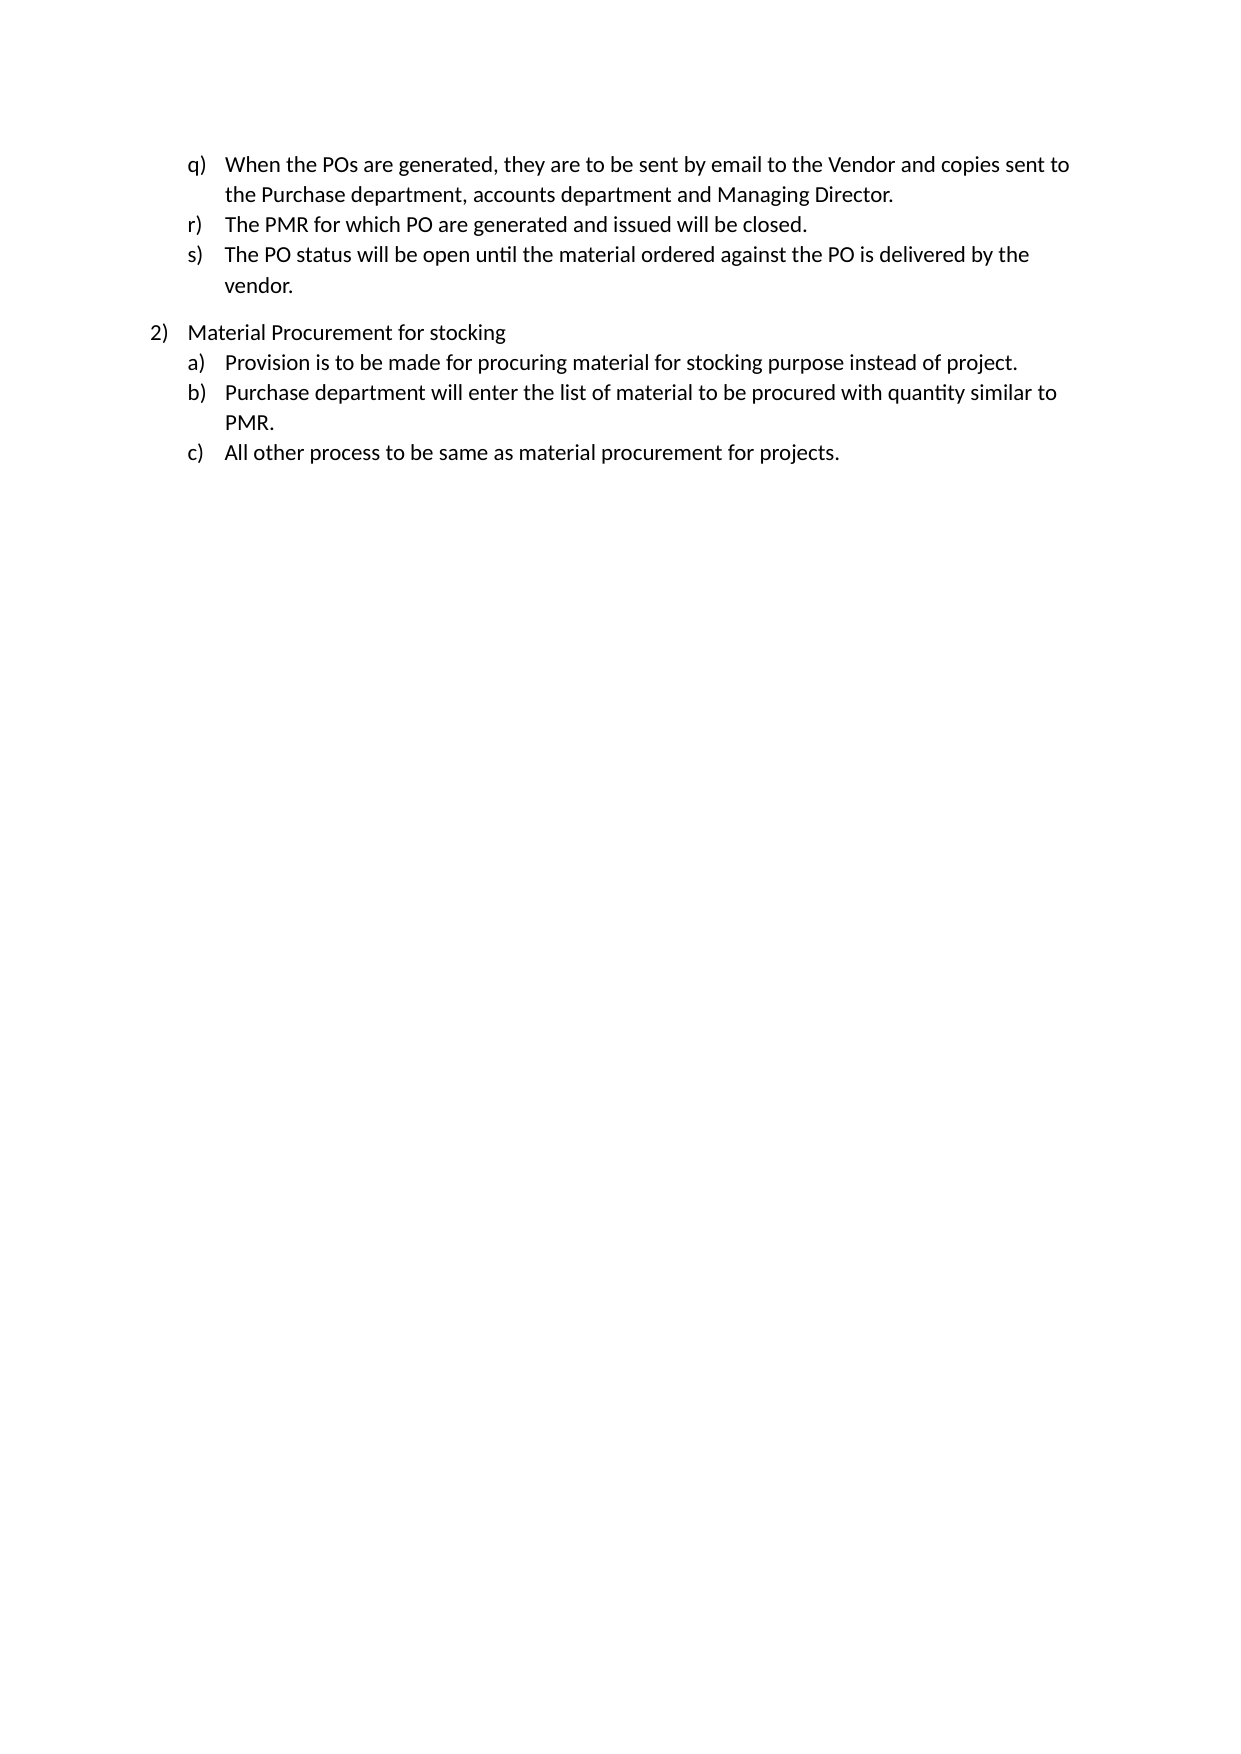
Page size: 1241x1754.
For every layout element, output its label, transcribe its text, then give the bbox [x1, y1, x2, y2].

list Material Procurement for stocking [150, 318, 1090, 346]
list Provision is to be made for procuring material for stocking purpose instead of project. [187, 348, 1090, 376]
list Purchase department will enter the list of material to be procured with quantity similar to PMR. [187, 378, 1090, 436]
list All other process to be same as material procurement for projects. [187, 438, 1090, 467]
list The PMR for which PO are generated and issued will be closed. [187, 210, 1090, 238]
list When the POs are generated, they are to be sent by email to the Vendor and copies sent to the Purchase department, accounts department and Managing Director. [187, 150, 1090, 208]
list The PO status will be open until the material ordered against the PO is delivered by the vendor. [187, 241, 1090, 299]
